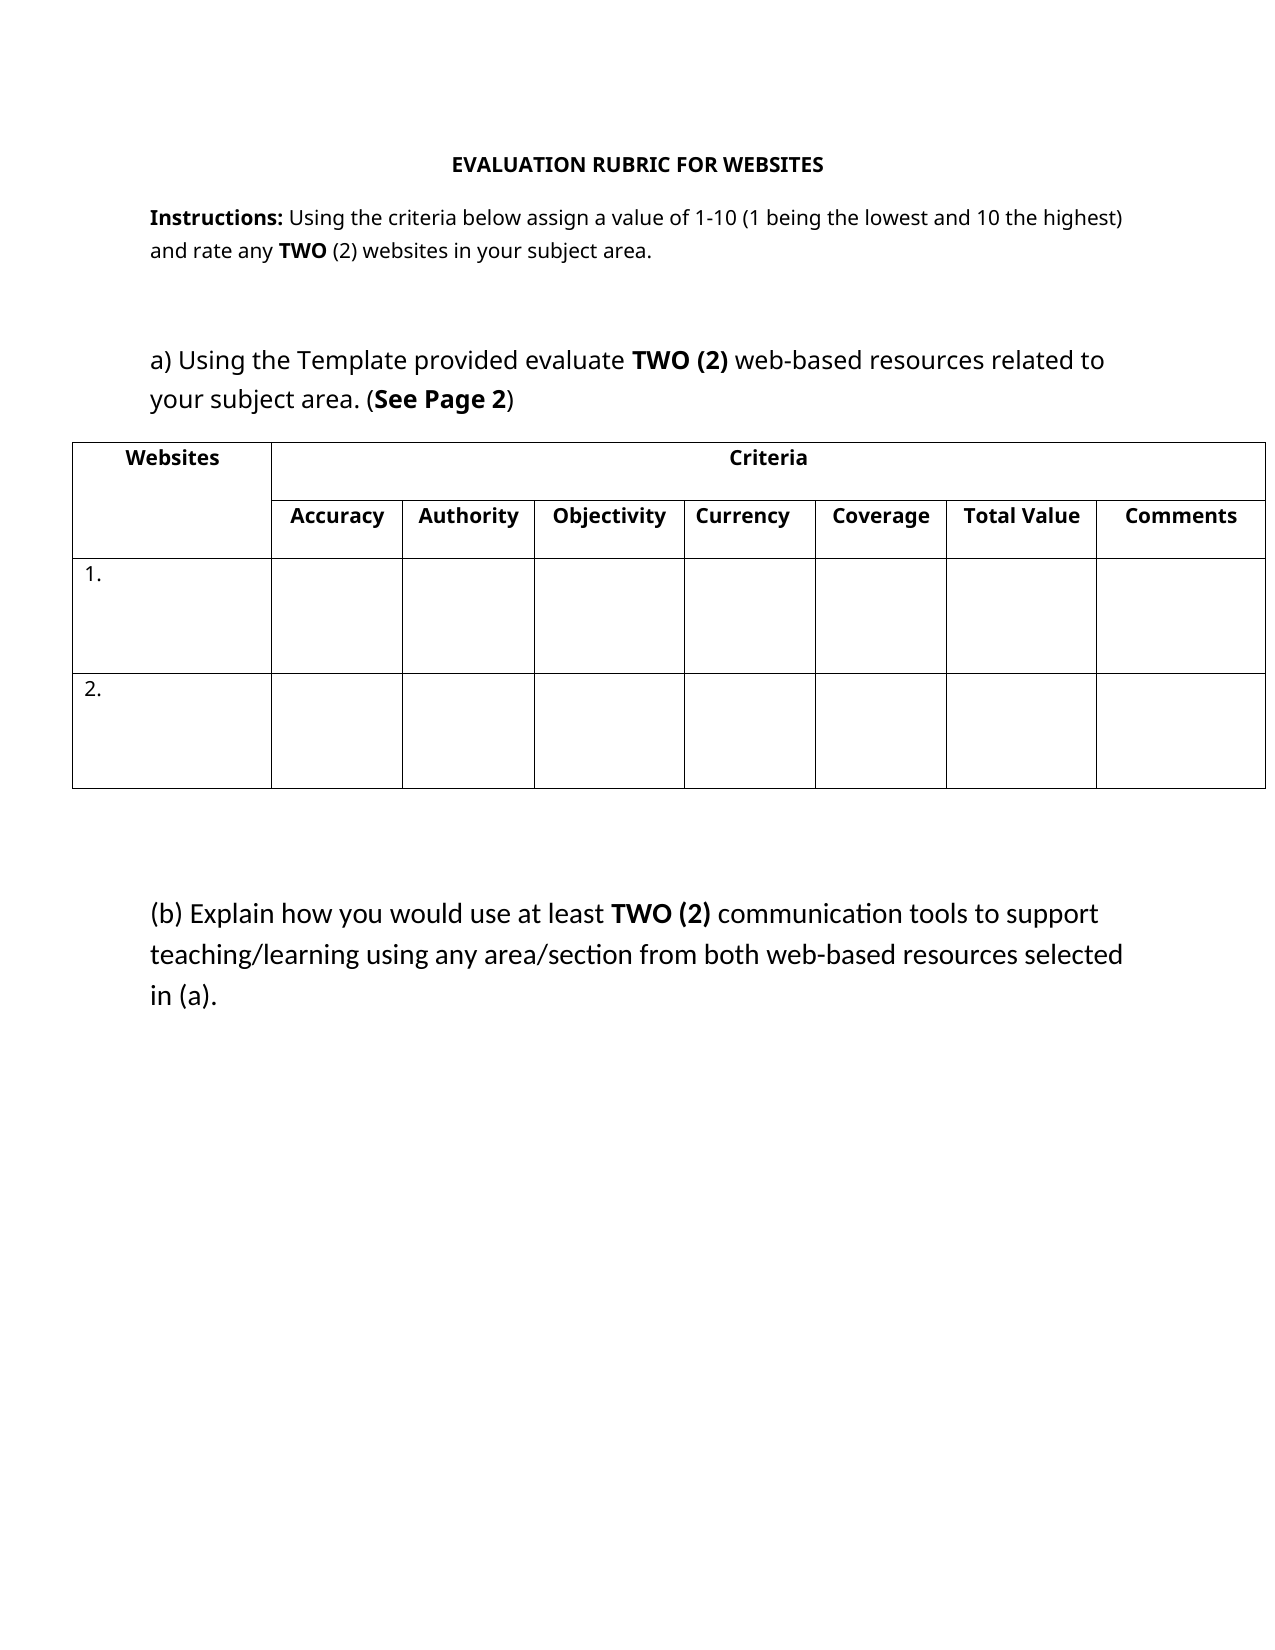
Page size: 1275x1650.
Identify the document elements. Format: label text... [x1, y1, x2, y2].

table_header Criteria [272, 443, 1265, 500]
table_cell [947, 559, 1096, 673]
table_cell [685, 559, 815, 673]
table_cell [535, 674, 684, 787]
table_cell Total Value [947, 501, 1096, 558]
table_cell [403, 559, 534, 673]
table_cell 2. [73, 674, 271, 787]
table_cell [272, 674, 402, 787]
table_cell Currency [685, 501, 815, 558]
table_cell [403, 674, 534, 787]
text EVALUATION RUBRIC FOR WEBSITES [150, 150, 1125, 178]
text Instructions: Using the criteria below assign a value of 1-10 (1 being the lowest and 10 the highest) and rate any TWO (2) websites in your subject area. [150, 203, 1125, 264]
text a) Using the Template provided evaluate TWO (2) web-based resources related to your subject area. (See Page 2) [150, 343, 1125, 416]
table_cell 1. [73, 559, 271, 673]
table_cell [816, 559, 946, 673]
table_cell [535, 559, 684, 673]
table_cell Comments [1097, 501, 1265, 558]
table_cell [1097, 674, 1265, 787]
table_cell Objectivity [535, 501, 684, 558]
text (b) Explain how you would use at least TWO (2) communication tools to support teaching/learning using any area/section from both web-based resources selected in (a). [150, 895, 1125, 1013]
table_cell [947, 674, 1096, 787]
table_cell Accuracy [272, 501, 402, 558]
table_cell [272, 559, 402, 673]
table_cell [816, 674, 946, 787]
table_header Websites [73, 443, 271, 558]
table_cell [1097, 559, 1265, 673]
table_cell Coverage [816, 501, 946, 558]
table_cell [685, 674, 815, 787]
table_cell Authority [403, 501, 534, 558]
